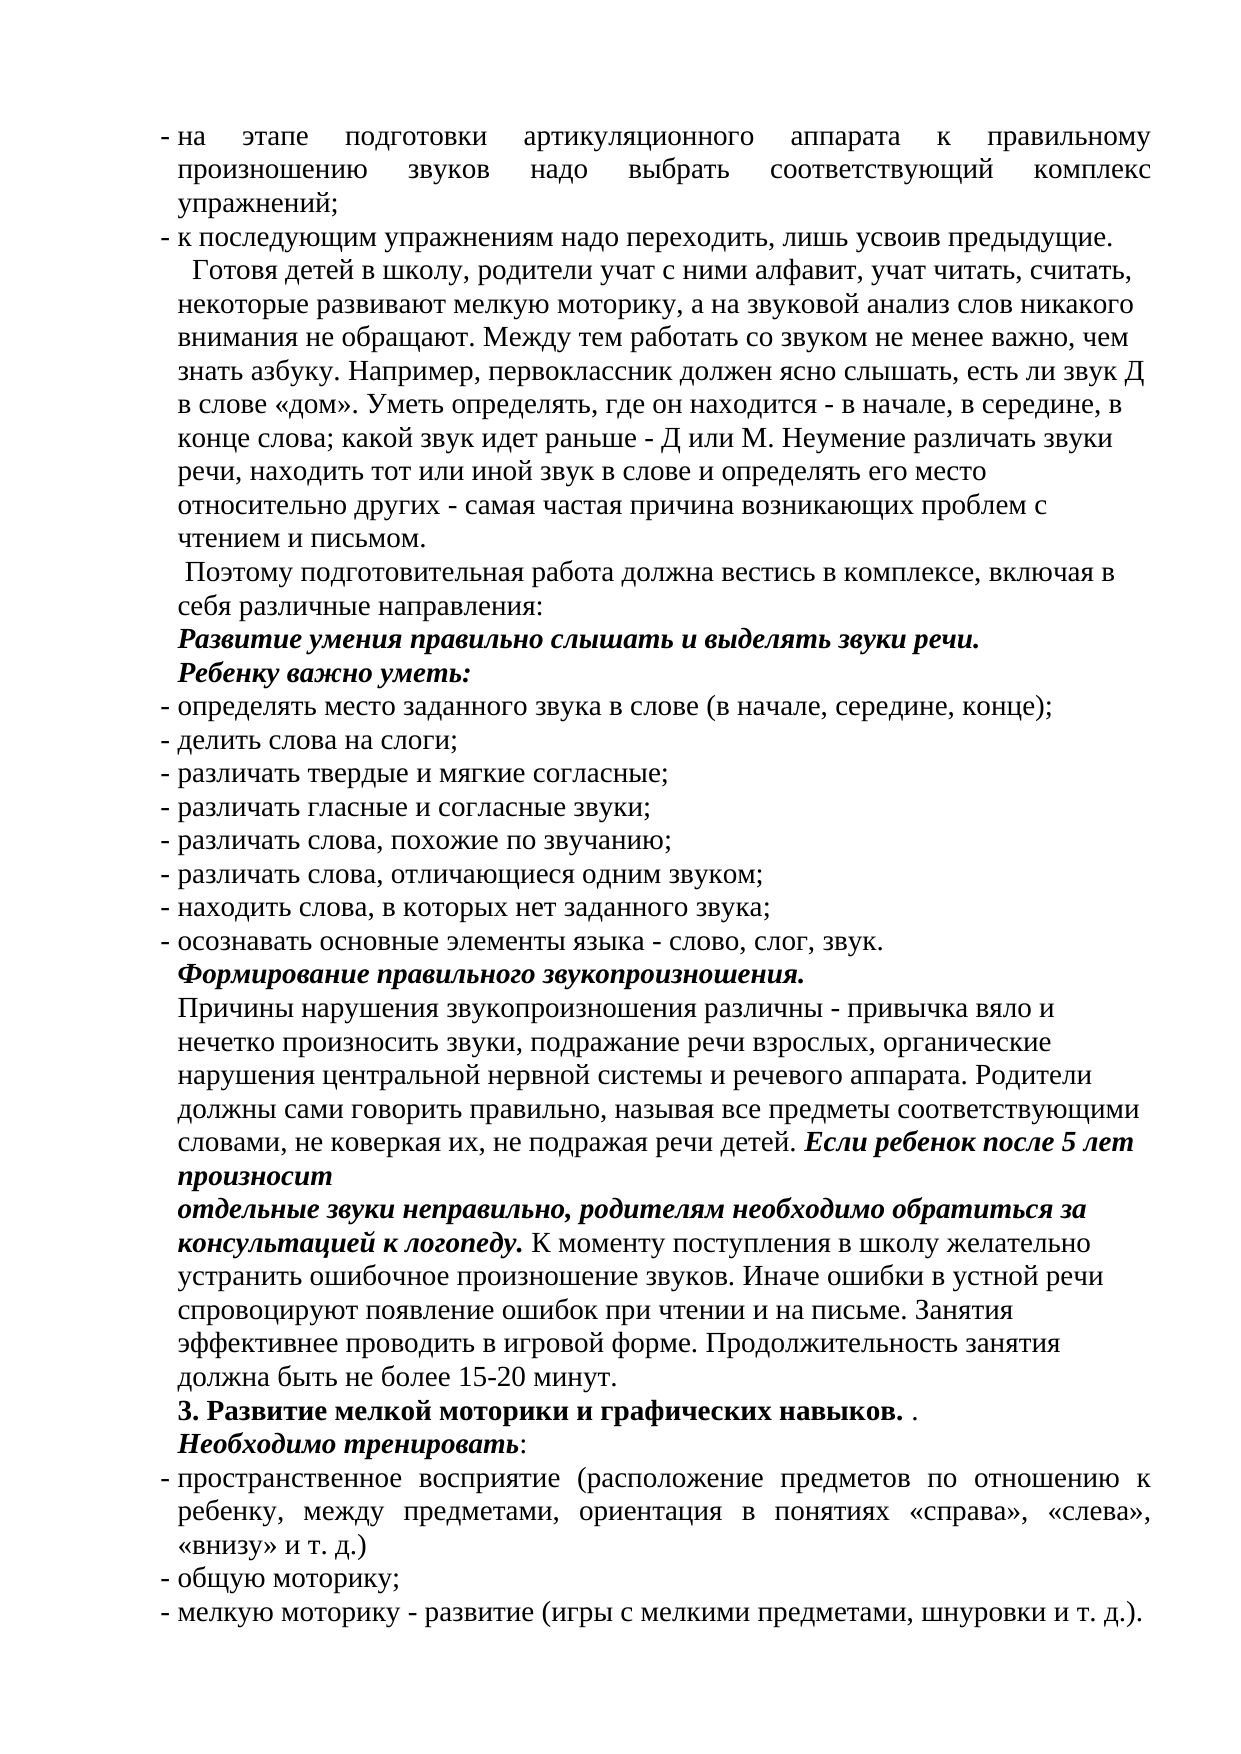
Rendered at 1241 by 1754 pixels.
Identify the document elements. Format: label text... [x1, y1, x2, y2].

list мелкую моторику - развитие (игры с мелкими предметами, шнуровки и т. д.). [160, 1594, 1152, 1627]
list различать гласные и согласные звуки; [160, 789, 1152, 822]
list осознавать основные элементы языка - слово, слог, звук. [160, 923, 1152, 957]
list на этапе подготовки артикуляционного аппарата к правильному произношению звуков надо выбрать соответствующий комплекс упражнений; [160, 118, 1152, 219]
text Формирование правильного звукопроизношения. [177, 957, 1152, 990]
list пространственное восприятие (расположение предметов по отношению к ребенку, между предметами, ориентация в понятиях «справа», «слева», «внизу» и т. д.) [160, 1460, 1152, 1560]
list делить слова на слоги; [160, 722, 1152, 755]
list к последующим упражнениям надо переходить, лишь усвоив предыдущие. [160, 219, 1152, 252]
list общую моторику; [160, 1560, 1152, 1594]
list различать слова, отличающиеся одним звуком; [160, 856, 1152, 889]
text отдельные звуки неправильно, родителям необходимо обратиться за консультацией к логопеду. К моменту поступления в школу желательно устранить ошибочное произношение звуков. Иначе ошибки в устной речи спровоцируют появление ошибок при чтении и на письме. Занятия эффективнее проводить в игровой форме. Продолжительность занятия должна быть не более 15-20 минут. [177, 1191, 1152, 1393]
list находить слова, в которых нет заданного звука; [160, 889, 1152, 923]
text Необходимо тренировать: [177, 1426, 1152, 1460]
text Готовя детей в школу, родители учат с ними алфавит, учат читать, считать, некоторые развивают мелкую моторику, а на звуковой анализ слов никакого внимания не обращают. Между тем работать со звуком не менее важно, чем знать азбуку. Например, первоклассник должен ясно слышать, есть ли звук Д в слове «дом». Уметь определять, где он находится - в начале, в середине, в конце слова; какой звук идет раньше - Д или М. Неумение различать звуки речи, находить тот или иной звук в слове и определять его место относительно других - самая частая причина возникающих проблем с чтением и письмом. [177, 252, 1152, 554]
list различать слова, похожие по звучанию; [160, 822, 1152, 856]
text Причины нарушения звукопроизношения различны - привычка вяло и нечетко произносить звуки, подражание речи взрослых, органические нарушения центральной нервной системы и речевого аппарата. Родители должны сами говорить правильно, называя все предметы соответствующими словами, не коверкая их, не подражая речи детей. Если ребенок после 5 лет произносит [177, 990, 1152, 1191]
text Ребенку важно уметь: [177, 655, 1152, 688]
text Развитие умения правильно слышать и выделять звуки речи. [177, 621, 1152, 655]
text Поэтому подготовительная работа должна вестись в комплексе, включая в себя различные направления: [177, 554, 1152, 621]
list различать твердые и мягкие согласные; [160, 755, 1152, 789]
list определять место заданного звука в слове (в начале, середине, конце); [160, 688, 1152, 722]
text 3. Развитие мелкой моторики и графических навыков. . [177, 1393, 1152, 1426]
